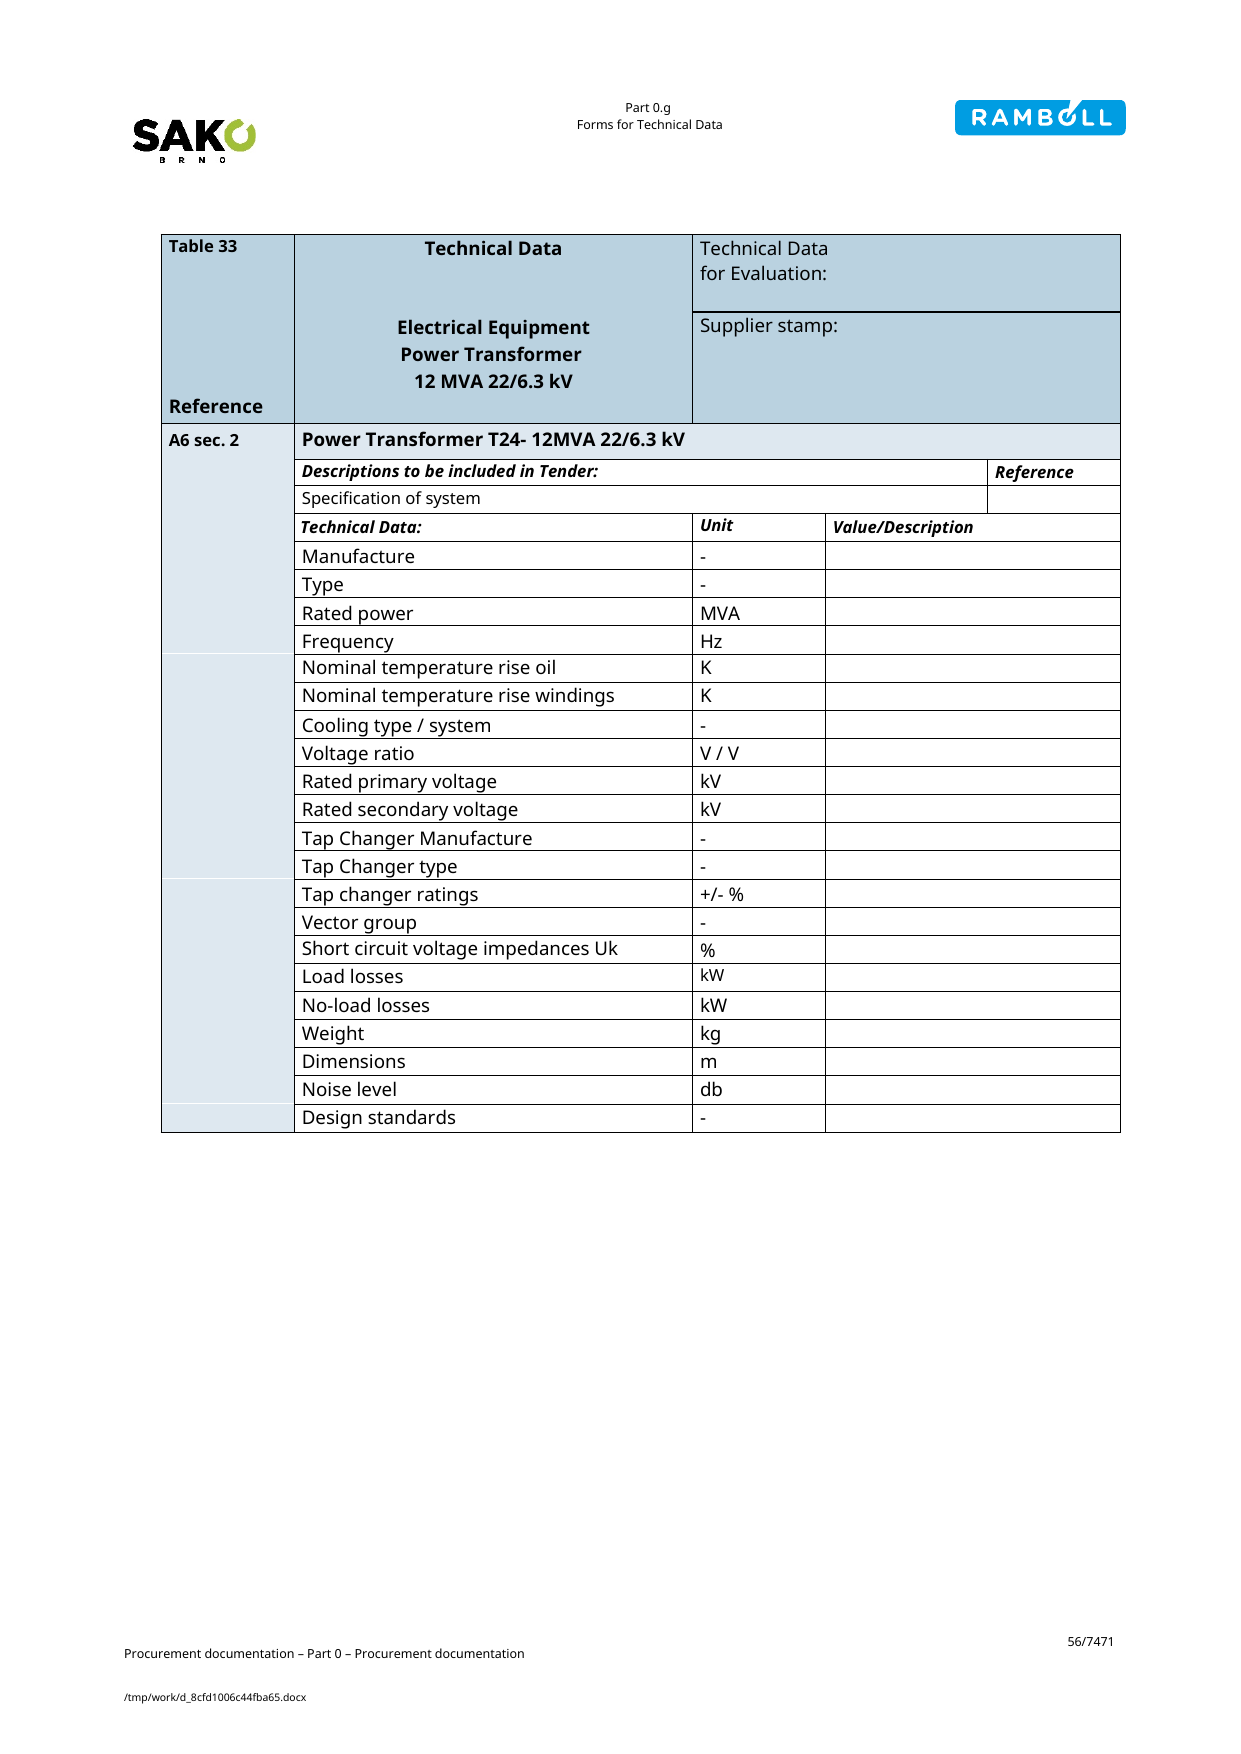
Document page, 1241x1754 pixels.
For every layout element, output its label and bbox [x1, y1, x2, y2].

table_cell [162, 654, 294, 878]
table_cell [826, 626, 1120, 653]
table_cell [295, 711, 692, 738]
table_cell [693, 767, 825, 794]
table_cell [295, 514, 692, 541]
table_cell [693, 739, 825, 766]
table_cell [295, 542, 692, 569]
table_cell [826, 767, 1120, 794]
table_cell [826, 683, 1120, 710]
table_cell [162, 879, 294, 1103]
picture [132, 119, 256, 163]
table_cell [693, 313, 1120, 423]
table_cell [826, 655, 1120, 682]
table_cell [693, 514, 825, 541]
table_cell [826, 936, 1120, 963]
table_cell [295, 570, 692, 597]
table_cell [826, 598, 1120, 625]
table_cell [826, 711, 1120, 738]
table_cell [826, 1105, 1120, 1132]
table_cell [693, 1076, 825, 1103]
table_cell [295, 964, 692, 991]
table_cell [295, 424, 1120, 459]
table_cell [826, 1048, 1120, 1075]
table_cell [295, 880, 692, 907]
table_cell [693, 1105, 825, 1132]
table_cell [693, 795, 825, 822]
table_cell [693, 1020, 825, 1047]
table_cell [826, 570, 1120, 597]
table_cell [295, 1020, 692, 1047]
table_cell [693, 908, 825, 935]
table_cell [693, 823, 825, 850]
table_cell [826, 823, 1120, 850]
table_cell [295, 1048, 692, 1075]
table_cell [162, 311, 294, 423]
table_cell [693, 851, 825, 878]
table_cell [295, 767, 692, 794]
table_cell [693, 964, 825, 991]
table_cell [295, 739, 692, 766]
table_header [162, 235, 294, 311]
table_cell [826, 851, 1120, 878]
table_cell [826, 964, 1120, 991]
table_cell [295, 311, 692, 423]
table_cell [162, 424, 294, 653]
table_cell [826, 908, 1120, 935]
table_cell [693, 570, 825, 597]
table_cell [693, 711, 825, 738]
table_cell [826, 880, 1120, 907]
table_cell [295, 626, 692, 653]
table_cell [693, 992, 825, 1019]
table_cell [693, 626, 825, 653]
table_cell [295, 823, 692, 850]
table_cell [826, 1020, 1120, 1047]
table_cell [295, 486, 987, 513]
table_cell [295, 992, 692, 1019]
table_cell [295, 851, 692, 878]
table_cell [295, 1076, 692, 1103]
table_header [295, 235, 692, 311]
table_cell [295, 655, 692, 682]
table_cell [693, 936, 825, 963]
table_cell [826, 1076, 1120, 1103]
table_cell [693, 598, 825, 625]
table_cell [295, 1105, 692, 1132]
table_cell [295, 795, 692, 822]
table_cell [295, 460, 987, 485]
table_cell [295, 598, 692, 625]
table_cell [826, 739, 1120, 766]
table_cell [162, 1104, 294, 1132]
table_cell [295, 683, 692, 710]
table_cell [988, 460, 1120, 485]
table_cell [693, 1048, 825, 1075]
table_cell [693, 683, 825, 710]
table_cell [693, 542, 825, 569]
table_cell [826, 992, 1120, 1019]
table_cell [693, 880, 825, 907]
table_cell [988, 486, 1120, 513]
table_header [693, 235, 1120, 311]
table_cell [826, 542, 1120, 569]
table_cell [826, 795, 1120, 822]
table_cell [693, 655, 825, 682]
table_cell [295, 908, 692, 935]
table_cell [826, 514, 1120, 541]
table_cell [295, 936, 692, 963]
